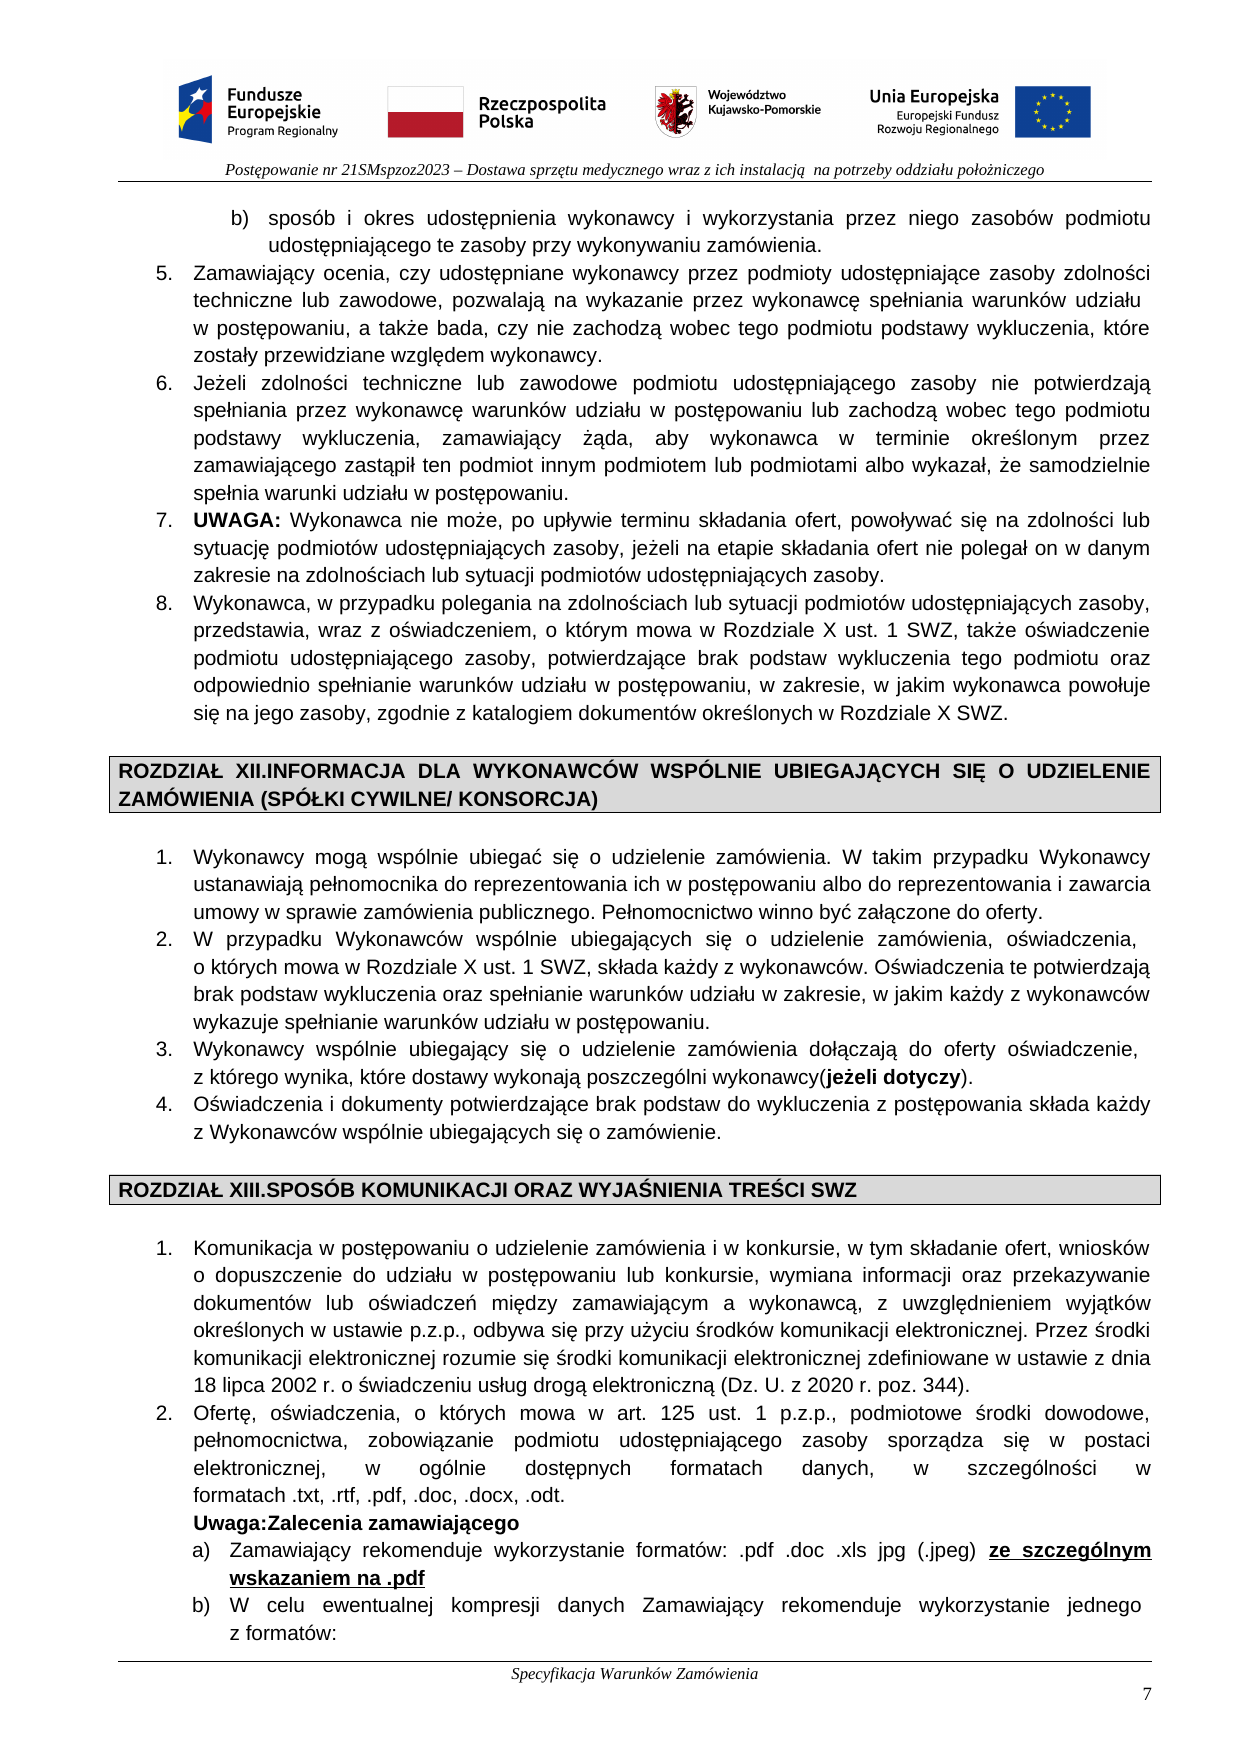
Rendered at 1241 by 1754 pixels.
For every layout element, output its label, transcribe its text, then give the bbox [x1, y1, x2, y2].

list sposób i okres udostępnienia wykonawcy i wykorzystania przez niego zasobów podmiotu udostępniającego te zasoby przy wykonywaniu zamówienia. [231, 206, 1152, 257]
list Wykonawca, w przypadku polegania na zdolnościach lub sytuacji podmiotów udostępniających zasoby, przedstawia, wraz z oświadczeniem, o którym mowa w Rozdziale X ust. 1 SWZ, także oświadczenie podmiotu udostępniającego zasoby, potwierdzające brak podstaw wykluczenia tego podmiotu oraz odpowiednio spełnianie warunków udziału w postępowaniu, w zakresie, w jakim wykonawca powołuje się na jego zasoby, zgodnie z katalogiem dokumentów określonych w Rozdziale X SWZ. [156, 591, 1152, 725]
list Zamawiający ocenia, czy udostępniane wykonawcy przez podmioty udostępniające zasoby zdolności techniczne lub zawodowe, pozwalają na wykazanie przez wykonawcę spełniania warunków udziału w postępowaniu, a także bada, czy nie zachodzą wobec tego podmiotu podstawy wykluczenia, które zostały przewidziane względem wykonawcy. [156, 261, 1152, 367]
list Ofertę, oświadczenia, o których mowa w art. 125 ust. 1 p.z.p., podmiotowe środki dowodowe, pełnomocnictwa, zobowiązanie podmiotu udostępniającego zasoby sporządza się w postaci elektronicznej, w ogólnie dostępnych formatach danych, w szczególności w formatach .txt, .rtf, .pdf, .doc, .docx, .odt. [156, 1401, 1152, 1507]
list Wykonawcy mogą wspólnie ubiegać się o udzielenie zamówienia. W takim przypadku Wykonawcy ustanawiają pełnomocnika do reprezentowania ich w postępowaniu albo do reprezentowania i zawarcia umowy w sprawie zamówienia publicznego. Pełnomocnictwo winno być załączone do oferty. [156, 844, 1152, 923]
list UWAGA: Wykonawca nie może, po upływie terminu składania ofert, powoływać się na zdolności lub sytuację podmiotów udostępniających zasoby, jeżeli na etapie składania ofert nie polegał on w danym zakresie na zdolnościach lub sytuacji podmiotów udostępniających zasoby. [156, 508, 1152, 587]
list W celu ewentualnej kompresji danych Zamawiający rekomenduje wykorzystanie jednego z formatów: [192, 1593, 1152, 1645]
list Komunikacja w postępowaniu o udzielenie zamówienia i w konkursie, w tym składanie ofert, wniosków o dopuszczenie do udziału w postępowaniu lub konkursie, wymiana informacji oraz przekazywanie dokumentów lub oświadczeń między zamawiającym a wykonawcą, z uwzględnieniem wyjątków określonych w ustawie p.z.p., odbywa się przy użyciu środków komunikacji elektronicznej. Przez środki komunikacji elektronicznej rozumie się środki komunikacji elektronicznej zdefiniowane w ustawie z dnia 18 lipca 2002 r. o świadczeniu usług drogą elektroniczną (Dz. U. z 2020 r. poz. 344). [156, 1236, 1152, 1397]
text ROZDZIAŁ XIII.SPOSÓB KOMUNIKACJI ORAZ WYJAŚNIENIA TREŚCI SWZ [110, 1176, 1160, 1204]
text ROZDZIAŁ XII.INFORMACJA DLA WYKONAWCÓW WSPÓLNIE UBIEGAJĄCYCH SIĘ O UDZIELENIE ZAMÓWIENIA (SPÓŁKI CYWILNE/ KONSORCJA) [110, 757, 1160, 812]
list Jeżeli zdolności techniczne lub zawodowe podmiotu udostępniającego zasoby nie potwierdzają spełniania przez wykonawcę warunków udziału w postępowaniu lub zachodzą wobec tego podmiotu podstawy wykluczenia, zamawiający żąda, aby wykonawca w terminie określonym przez zamawiającego zastąpił ten podmiot innym podmiotem lub podmiotami albo wykazał, że samodzielnie spełnia warunki udziału w postępowaniu. [156, 371, 1152, 505]
picture [162, 59, 1107, 160]
list Oświadczenia i dokumenty potwierdzające brak podstaw do wykluczenia z postępowania składa każdy z Wykonawców wspólnie ubiegających się o zamówienie. [156, 1092, 1152, 1143]
list Uwaga:Zalecenia zamawiającego [193, 1511, 1152, 1535]
list Zamawiający rekomenduje wykorzystanie formatów: .pdf .doc .xls jpg (.jpeg) ze szczególnym wskazaniem na .pdf [192, 1538, 1152, 1590]
list W przypadku Wykonawców wspólnie ubiegających się o udzielenie zamówienia, oświadczenia, o których mowa w Rozdziale X ust. 1 SWZ, składa każdy z wykonawców. Oświadczenia te potwierdzają brak podstaw wykluczenia oraz spełnianie warunków udziału w zakresie, w jakim każdy z wykonawców wykazuje spełnianie warunków udziału w postępowaniu. [156, 927, 1152, 1033]
list Wykonawcy wspólnie ubiegający się o udzielenie zamówienia dołączają do oferty oświadczenie, z którego wynika, które dostawy wykonają poszczególni wykonawcy(jeżeli dotyczy). [156, 1037, 1152, 1088]
